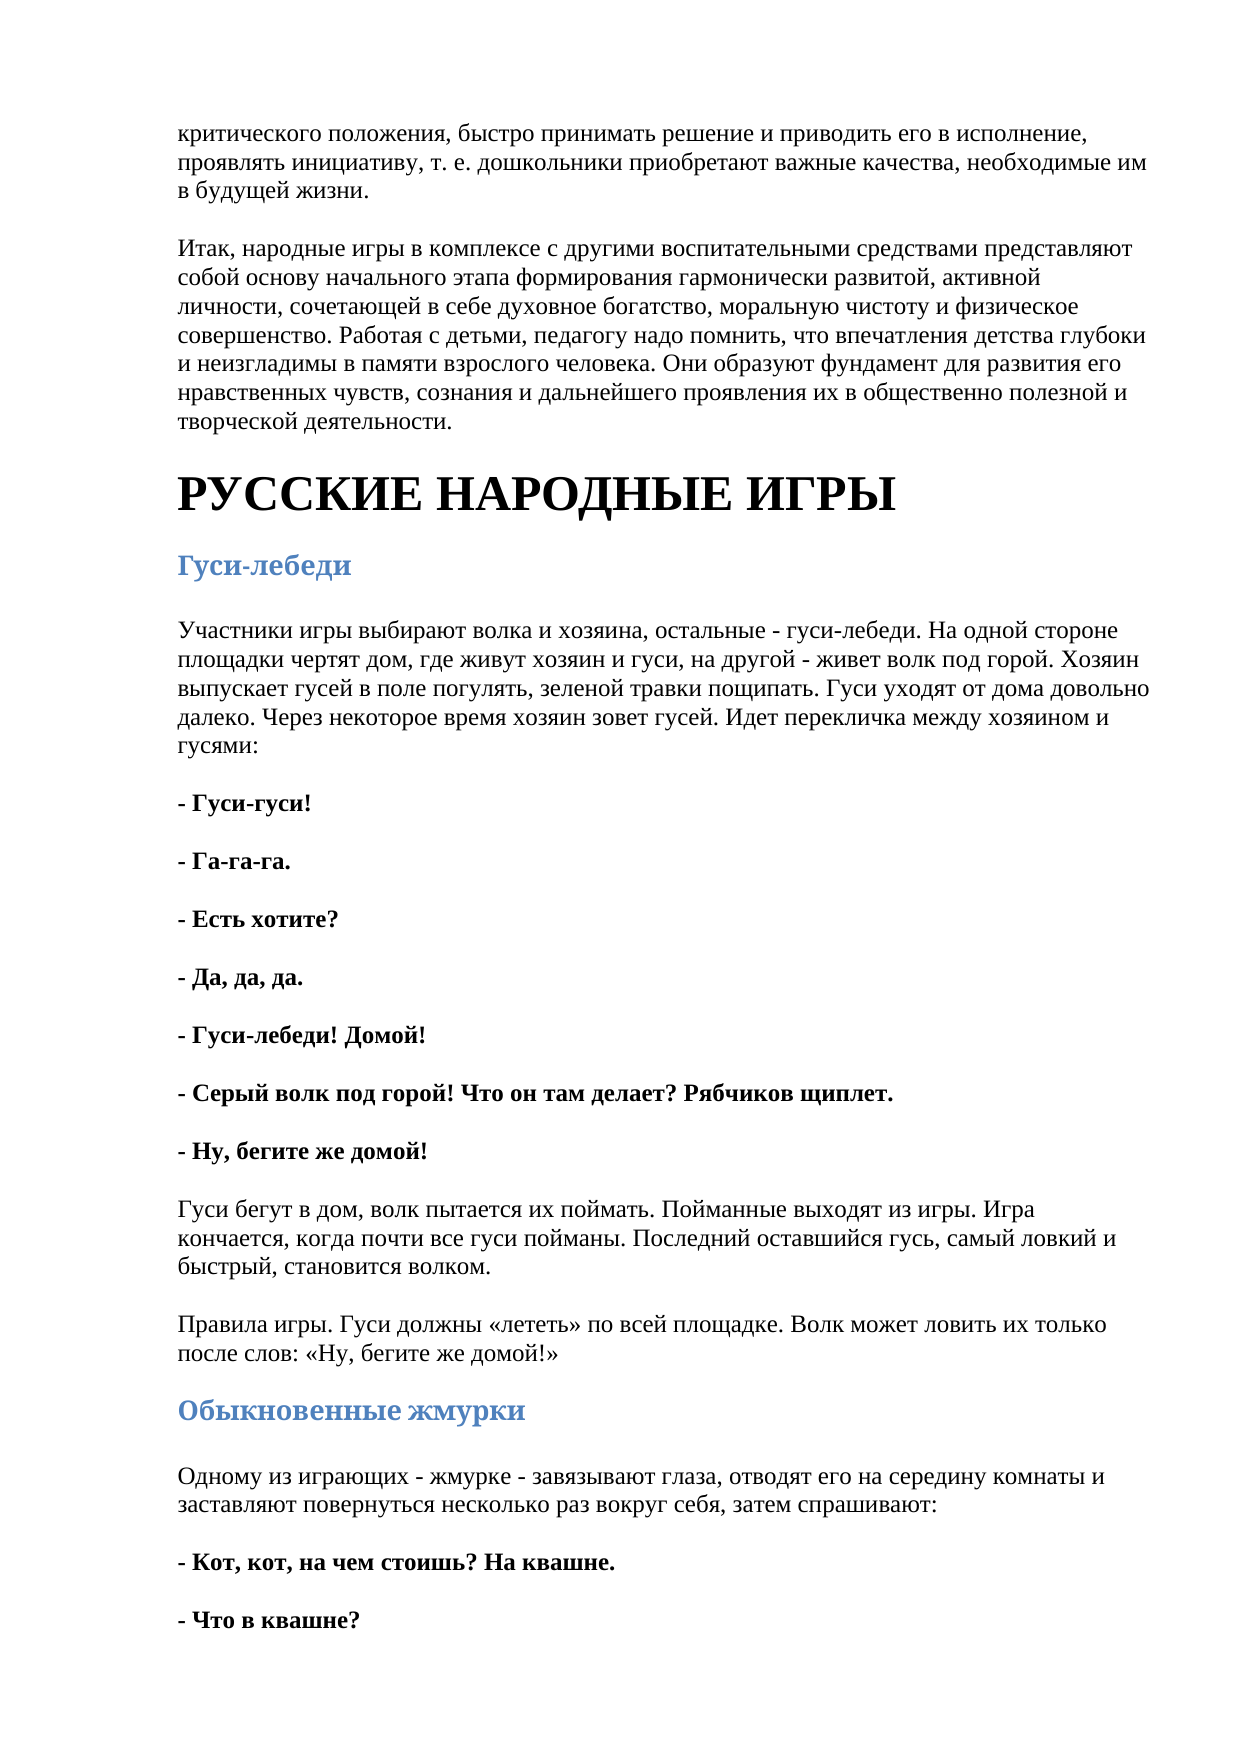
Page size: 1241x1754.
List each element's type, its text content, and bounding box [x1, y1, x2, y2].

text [177, 118, 1152, 204]
text - Гуси-гуси! [177, 788, 1152, 817]
text - Есть хотите? [177, 904, 1152, 933]
subtitle РУССКИЕ НАРОДНЫЕ ИГРЫ [177, 464, 1152, 521]
text - Га-га-га. [177, 846, 1152, 875]
subtitle Гуси-лебеди [177, 551, 1152, 582]
text - Серый волк под горой! Что он там делает? Рябчиков щиплет. [177, 1078, 1152, 1107]
text Гуси бегут в дом, волк пытается их поймать. Пойманные выходят из игры. Игра кончается, когда почти все гуси пойманы. Последний оставшийся гусь, самый ловкий и быстрый, становится волком. [177, 1194, 1152, 1280]
text - Ну, бегите же домой! [177, 1136, 1152, 1165]
text - Да, да, да. [177, 962, 1152, 991]
text Одному из играющих - жмурке - завязывают глаза, отводят его на середину комнаты и заставляют повернуться несколько раз вокруг себя, затем спрашивают: [177, 1461, 1152, 1518]
text - Гуси-лебеди! Домой! [177, 1020, 1152, 1049]
text - Что в квашне? [177, 1605, 1152, 1634]
text Итак, народные игры в комплексе с другими воспитательными средствами представляют собой основу начального этапа формирования гармонически развитой, активной личности, сочетающей в себе духовное богатство, моральную чистоту и физическое совершенство. Работая с детьми, педагогу надо помнить, что впечатления детства глубоки и неизгладимы в памяти взрослого человека. Они образуют фундамент для развития его нравственных чувств, сознания и дальнейшего проявления их в общественно полезной и творческой деятельности. [177, 233, 1152, 435]
text - Кот, кот, на чем стоишь? На квашне. [177, 1547, 1152, 1576]
text Участники игры выбирают волка и хозяина, остальные - гуси-лебеди. На одной стороне площадки чертят дом, где живут хозяин и гуси, на другой - живет волк под горой. Хозяин выпускает гусей в поле погулять, зеленой травки пощипать. Гуси уходят от дома довольно далеко. Через некоторое время хозяин зовет гусей. Идет перекличка между хозяином и гусями: [177, 616, 1152, 759]
subtitle Обыкновенные жмурки [177, 1396, 1152, 1427]
text Правила игры. Гуси должны «лететь» по всей площадке. Волк может ловить их только после слов: «Ну, бегите же домой!» [177, 1309, 1152, 1367]
